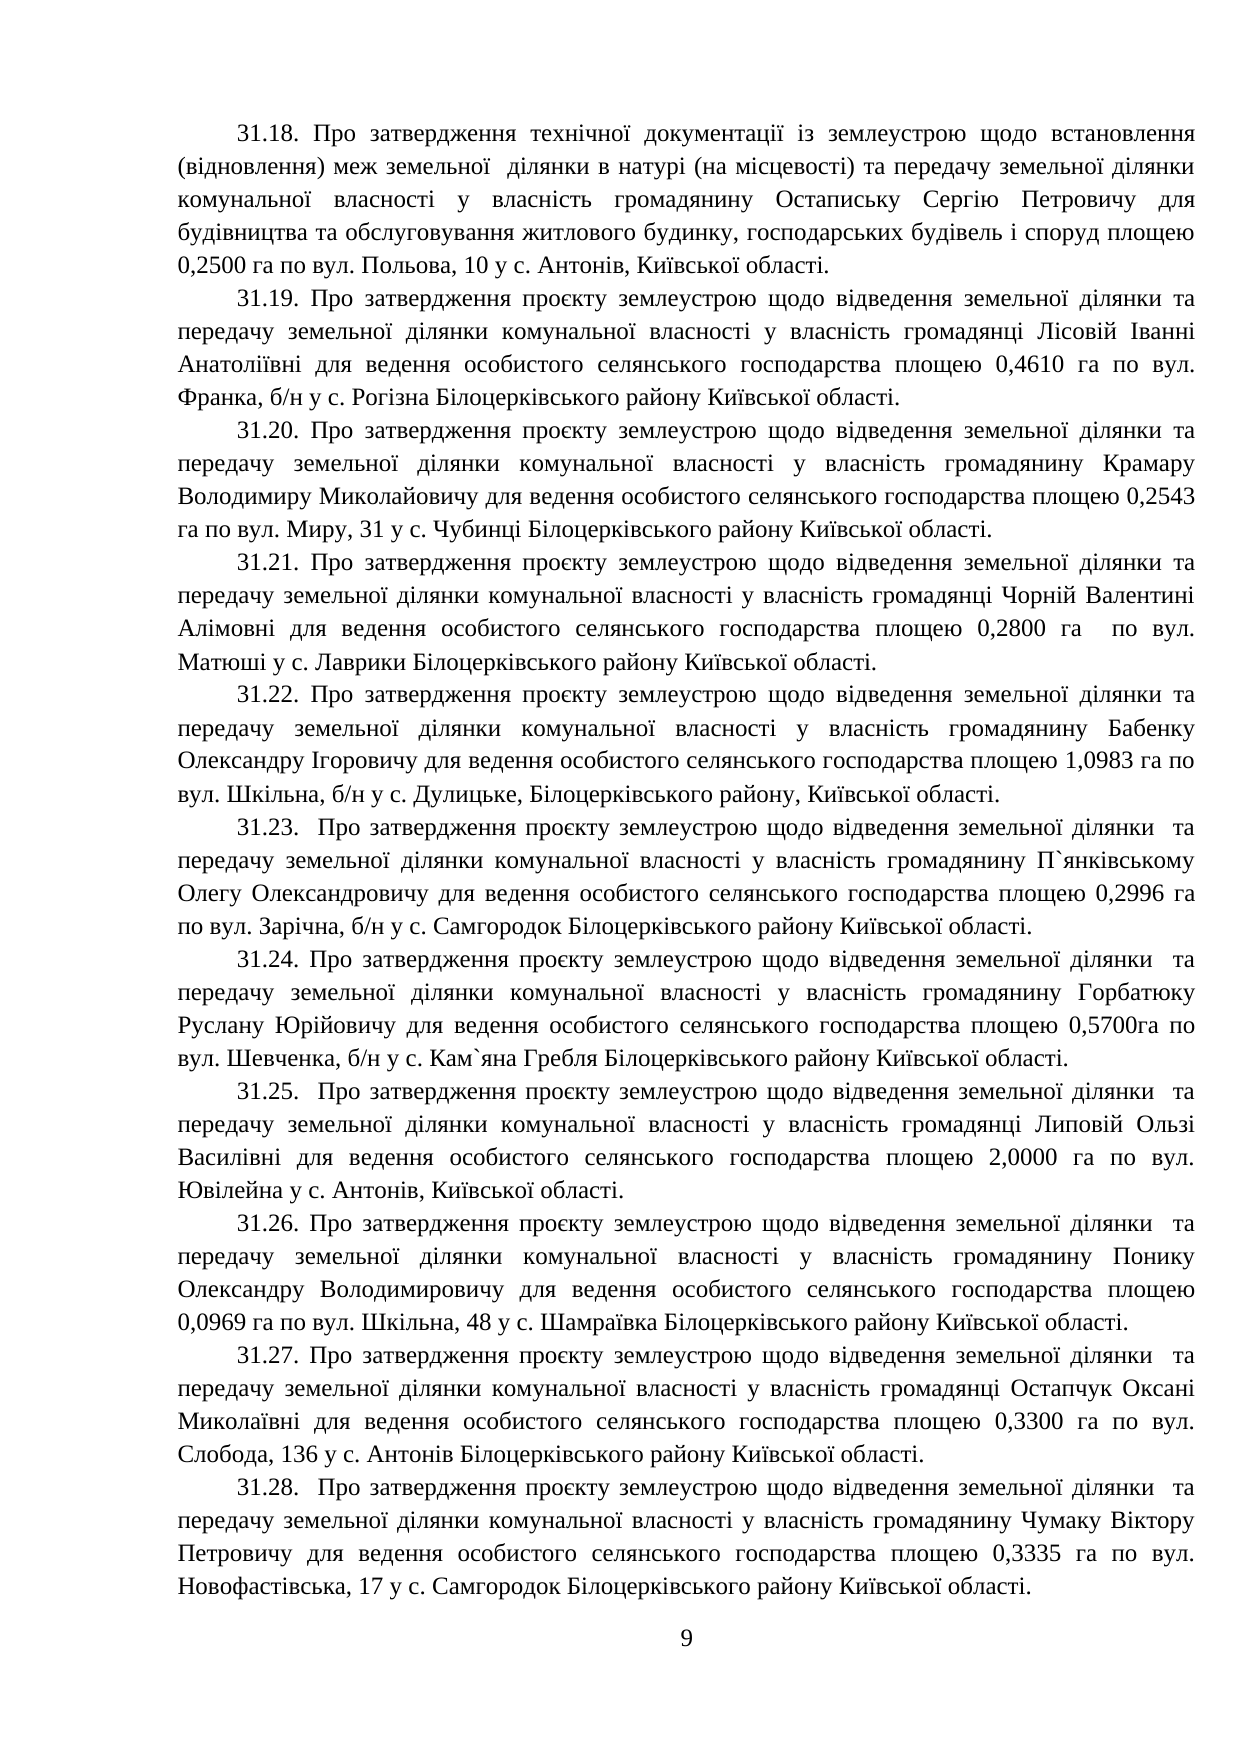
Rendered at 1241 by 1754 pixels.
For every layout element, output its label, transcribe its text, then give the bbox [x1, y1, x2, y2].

text 31.20. Про затвердження проєкту землеустрою щодо відведення земельної ділянки та передачу земельної ділянки комунальної власності у власність громадянину Крамару Володимиру Миколайовичу для ведення особистого селянського господарства площею 0,2543 га по вул. Миру, 31 у с. Чубинці Білоцерківського району Київської області. [177, 415, 1196, 543]
text 31.25. Про затвердження проєкту землеустрою щодо відведення земельної ділянки та передачу земельної ділянки комунальної власності у власність громадянці Липовій Ользі Василівні для ведення особистого селянського господарства площею 2,0000 га по вул. Ювілейна у с. Антонів, Київської області. [177, 1076, 1196, 1204]
text 31.22. Про затвердження проєкту землеустрою щодо відведення земельної ділянки та передачу земельної ділянки комунальної власності у власність громадянину Бабенку Олександру Ігоровичу для ведення особистого селянського господарства площею 1,0983 га по вул. Шкільна, б/н у с. Дулицьке, Білоцерківського району, Київської області. [177, 679, 1196, 807]
text 31.19. Про затвердження проєкту землеустрою щодо відведення земельної ділянки та передачу земельної ділянки комунальної власності у власність громадянці Лісовій Іванні Анатоліївні для ведення особистого селянського господарства площею 0,4610 га по вул. Франка, б/н у с. Рогізна Білоцерківського району Київської області. [177, 283, 1196, 411]
text 31.23. Про затвердження проєкту землеустрою щодо відведення земельної ділянки та передачу земельної ділянки комунальної власності у власність громадянину П`янківському Олегу Олександровичу для ведення особистого селянського господарства площею 0,2996 га по вул. Зарічна, б/н у с. Самгородок Білоцерківського району Київської області. [177, 812, 1196, 939]
text 31.27. Про затвердження проєкту землеустрою щодо відведення земельної ділянки та передачу земельної ділянки комунальної власності у власність громадянці Остапчук Оксані Миколаївні для ведення особистого селянського господарства площею 0,3300 га по вул. Слобода, 136 у с. Антонів Білоцерківського району Київської області. [177, 1340, 1196, 1468]
text 31.28. Про затвердження проєкту землеустрою щодо відведення земельної ділянки та передачу земельної ділянки комунальної власності у власність громадянину Чумаку Віктору Петровичу для ведення особистого селянського господарства площею 0,3335 га по вул. Новофастівська, 17 у с. Самгородок Білоцерківського району Київської області. [177, 1472, 1196, 1600]
text 31.24. Про затвердження проєкту землеустрою щодо відведення земельної ділянки та передачу земельної ділянки комунальної власності у власність громадянину Горбатюку Руслану Юрійовичу для ведення особистого селянського господарства площею 0,5700га по вул. Шевченка, б/н у с. Кам`яна Гребля Білоцерківського району Київської області. [177, 944, 1196, 1072]
text 31.21. Про затвердження проєкту землеустрою щодо відведення земельної ділянки та передачу земельної ділянки комунальної власності у власність громадянці Чорній Валентині Алімовні для ведення особистого селянського господарства площею 0,2800 га по вул. Матюші у с. Лаврики Білоцерківського району Київської області. [177, 547, 1196, 675]
text 31.26. Про затвердження проєкту землеустрою щодо відведення земельної ділянки та передачу земельної ділянки комунальної власності у власність громадянину Понику Олександру Володимировичу для ведення особистого селянського господарства площею 0,0969 га по вул. Шкільна, 48 у с. Шамраївка Білоцерківського району Київської області. [177, 1208, 1196, 1336]
text 31.18. Про затвердження технічної документації із землеустрою щодо встановлення (відновлення) меж земельної ділянки в натурі (на місцевості) та передачу земельної ділянки комунальної власності у власність громадянину Остапиську Сергію Петровичу для будівництва та обслуговування житлового будинку, господарських будівель і споруд площею 0,2500 га по вул. Польова, 10 у с. Антонів, Київської області. [177, 118, 1196, 279]
